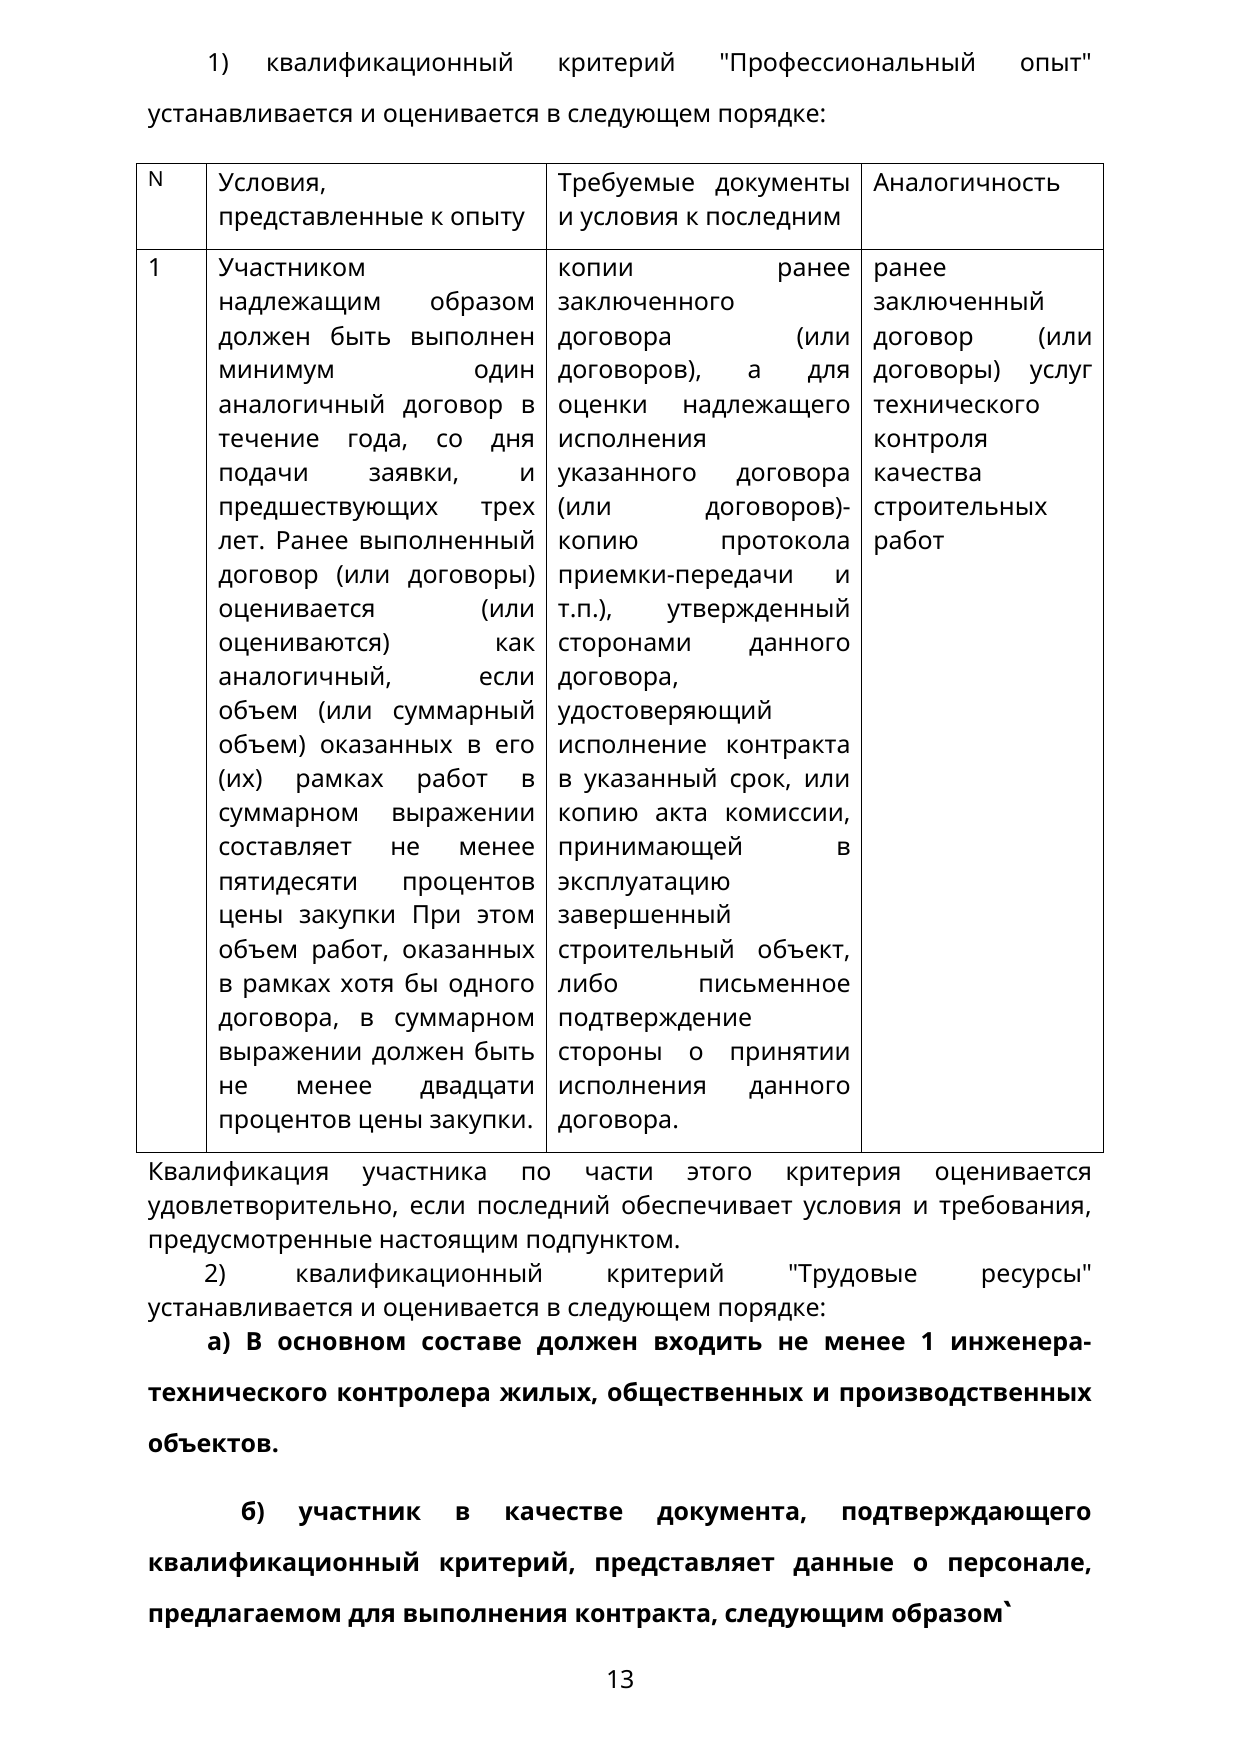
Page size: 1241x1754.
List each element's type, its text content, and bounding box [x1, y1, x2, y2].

text 2) квалификационный критерий "Трудовые ресурсы" устанавливается и оценивается в следующем порядке: [148, 1256, 1092, 1324]
text Квалификация участника по части этого критерия оценивается удовлетворительно, если последний обеспечивает условия и требования, предусмотренные настоящим подпунктом. [148, 1153, 1092, 1256]
table_header Условия, представленные к опыту [207, 164, 546, 249]
text б) участник в качестве документа, подтверждающего квалификационный критерий, представляет данные о персонале, предлагаемом для выполнения контракта, следующим образом՝ [148, 1493, 1092, 1629]
table_header Требуемые документы и условия к последним [547, 164, 861, 249]
text 1) квалификационный критерий "Профессиональный опыт" устанавливается и оценивается в следующем порядке: [148, 44, 1092, 129]
table_cell 1 [137, 250, 206, 1152]
table_cell Участником надлежащим образом должен быть выполнен минимум один аналогичный договор в течение года, со дня подачи заявки, и предшествующих трех лет. Ранее выполненный договор (или договоры) оценивается (или оцениваются) как аналогичный, если объем (или суммарный объем) оказанных в его (их) рамках работ в суммарном выражении составляет не менее пятидесяти процентов цены закупки При этом объем работ, оказанных в рамках хотя бы одного договора, в суммарном выражении должен быть не менее двадцати процентов цены закупки. [207, 250, 546, 1152]
table_header Аналогичность [862, 164, 1103, 249]
table_cell копии ранее заключенного договора (или договоров), а для оценки надлежащего исполнения указанного договора (или договоров)- копию протокола приемки-передачи и т.п.), утвержденный сторонами данного договора, удостоверяющий исполнение контракта в указанный срок, или копию акта комиссии, принимающей в эксплуатацию завершенный строительный объект, либо письменное подтверждение стороны о принятии исполнения данного договора. [547, 250, 861, 1152]
table_cell ранее заключенный договор (или договоры) услуг технического контроля качества строительных работ [862, 250, 1103, 1152]
text а) В основном составе должен входить не менее 1 инженера-технического контролера жилых, общественных и производственных объектов. [148, 1324, 1092, 1460]
table_header N [137, 164, 206, 249]
